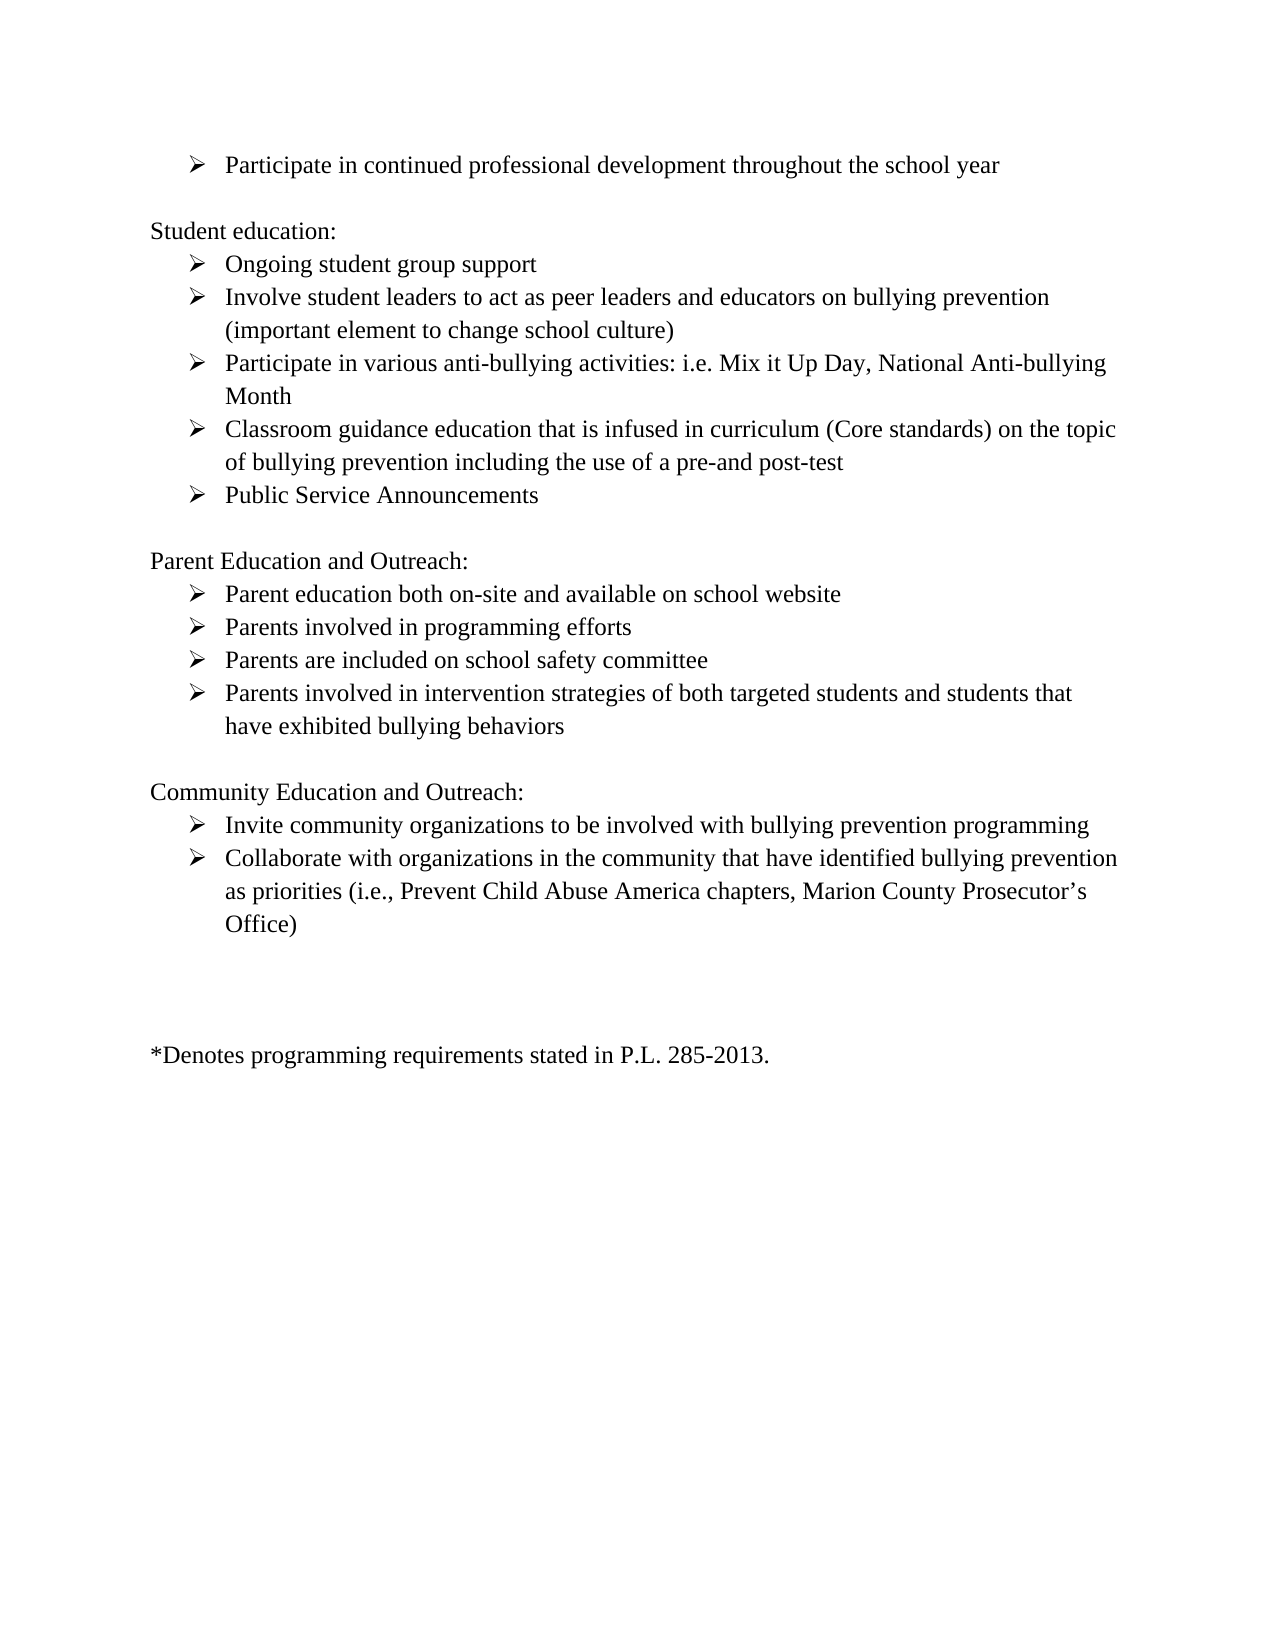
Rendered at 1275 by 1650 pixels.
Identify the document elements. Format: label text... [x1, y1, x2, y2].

list Parents involved in programming efforts [187, 612, 1125, 641]
list Collaborate with organizations in the community that have identified bullying prevention as priorities (i.e., Prevent Child Abuse America chapters, Marion County Prosecutor’s Office) [187, 843, 1125, 938]
list Public Service Announcements [187, 480, 1125, 509]
list Involve student leaders to act as peer leaders and educators on bullying prevention (important element to change school culture) [187, 282, 1125, 344]
list Parents involved in intervention strategies of both targeted students and students that have exhibited bullying behaviors [187, 678, 1125, 740]
text Community Education and Outreach: [150, 777, 1125, 806]
text Parent Education and Outreach: [150, 546, 1125, 575]
list Ongoing student group support [187, 249, 1125, 278]
list Participate in continued professional development throughout the school year [187, 150, 1125, 179]
list Parent education both on-site and available on school website [187, 579, 1125, 608]
list Parents are included on school safety committee [187, 645, 1125, 674]
list Classroom guidance education that is infused in curriculum (Core standards) on the topic of bullying prevention including the use of a pre-and post-test [187, 414, 1125, 476]
text Student education: [150, 216, 1125, 245]
list Invite community organizations to be involved with bullying prevention programming [187, 810, 1125, 839]
text *Denotes programming requirements stated in P.L. 285-2013. [150, 1041, 1125, 1069]
list Participate in various anti-bullying activities: i.e. Mix it Up Day, National Anti-bullying Month [187, 348, 1125, 410]
